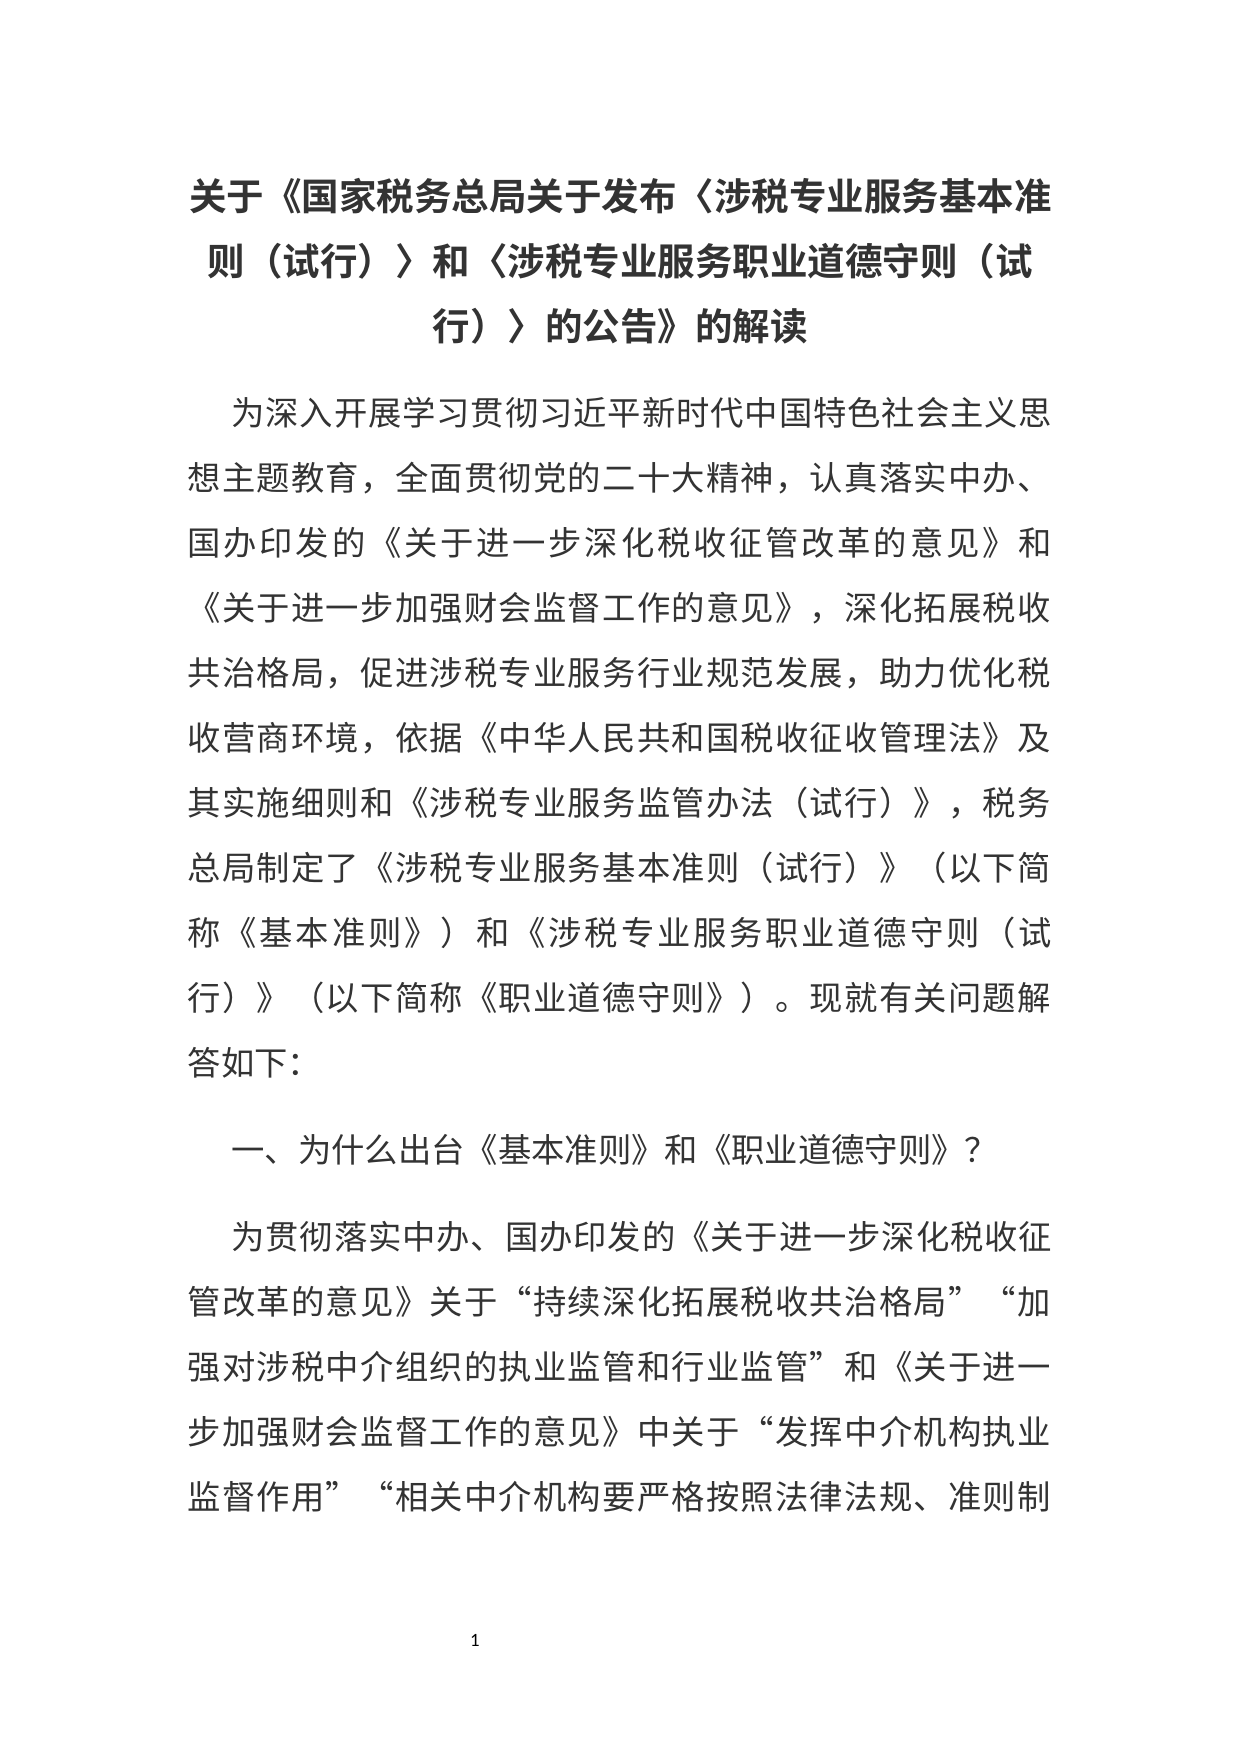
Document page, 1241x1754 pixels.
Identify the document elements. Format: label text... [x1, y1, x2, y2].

text 为深入开展学习贯彻习近平新时代中国特色社会主义思想主题教育，全面贯彻党的二十大精神，认真落实中办、国办印发的《关于进一步深化税收征管改革的意见》和《关于进一步加强财会监督工作的意见》，深化拓展税收共治格局，促进涉税专业服务行业规范发展，助力优化税收营商环境，依据《中华人民共和国税收征收管理法》及其实施细则和《涉税专业服务监管办法（试行）》，税务总局制定了《涉税专业服务基本准则（试行）》（以下简称《基本准则》）和《涉税专业服务职业道德守则（试行）》（以下简称《职业道德守则》）。现就有关问题解答如下： [187, 379, 1053, 1094]
text 一、为什么出台《基本准则》和《职业道德守则》？ [187, 1116, 1053, 1181]
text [187, 1203, 1053, 1528]
subtitle 关于《国家税务总局关于发布〈涉税专业服务基本准则（试行）〉和〈涉税专业服务职业道德守则（试行）〉的公告》的解读 [187, 162, 1053, 357]
